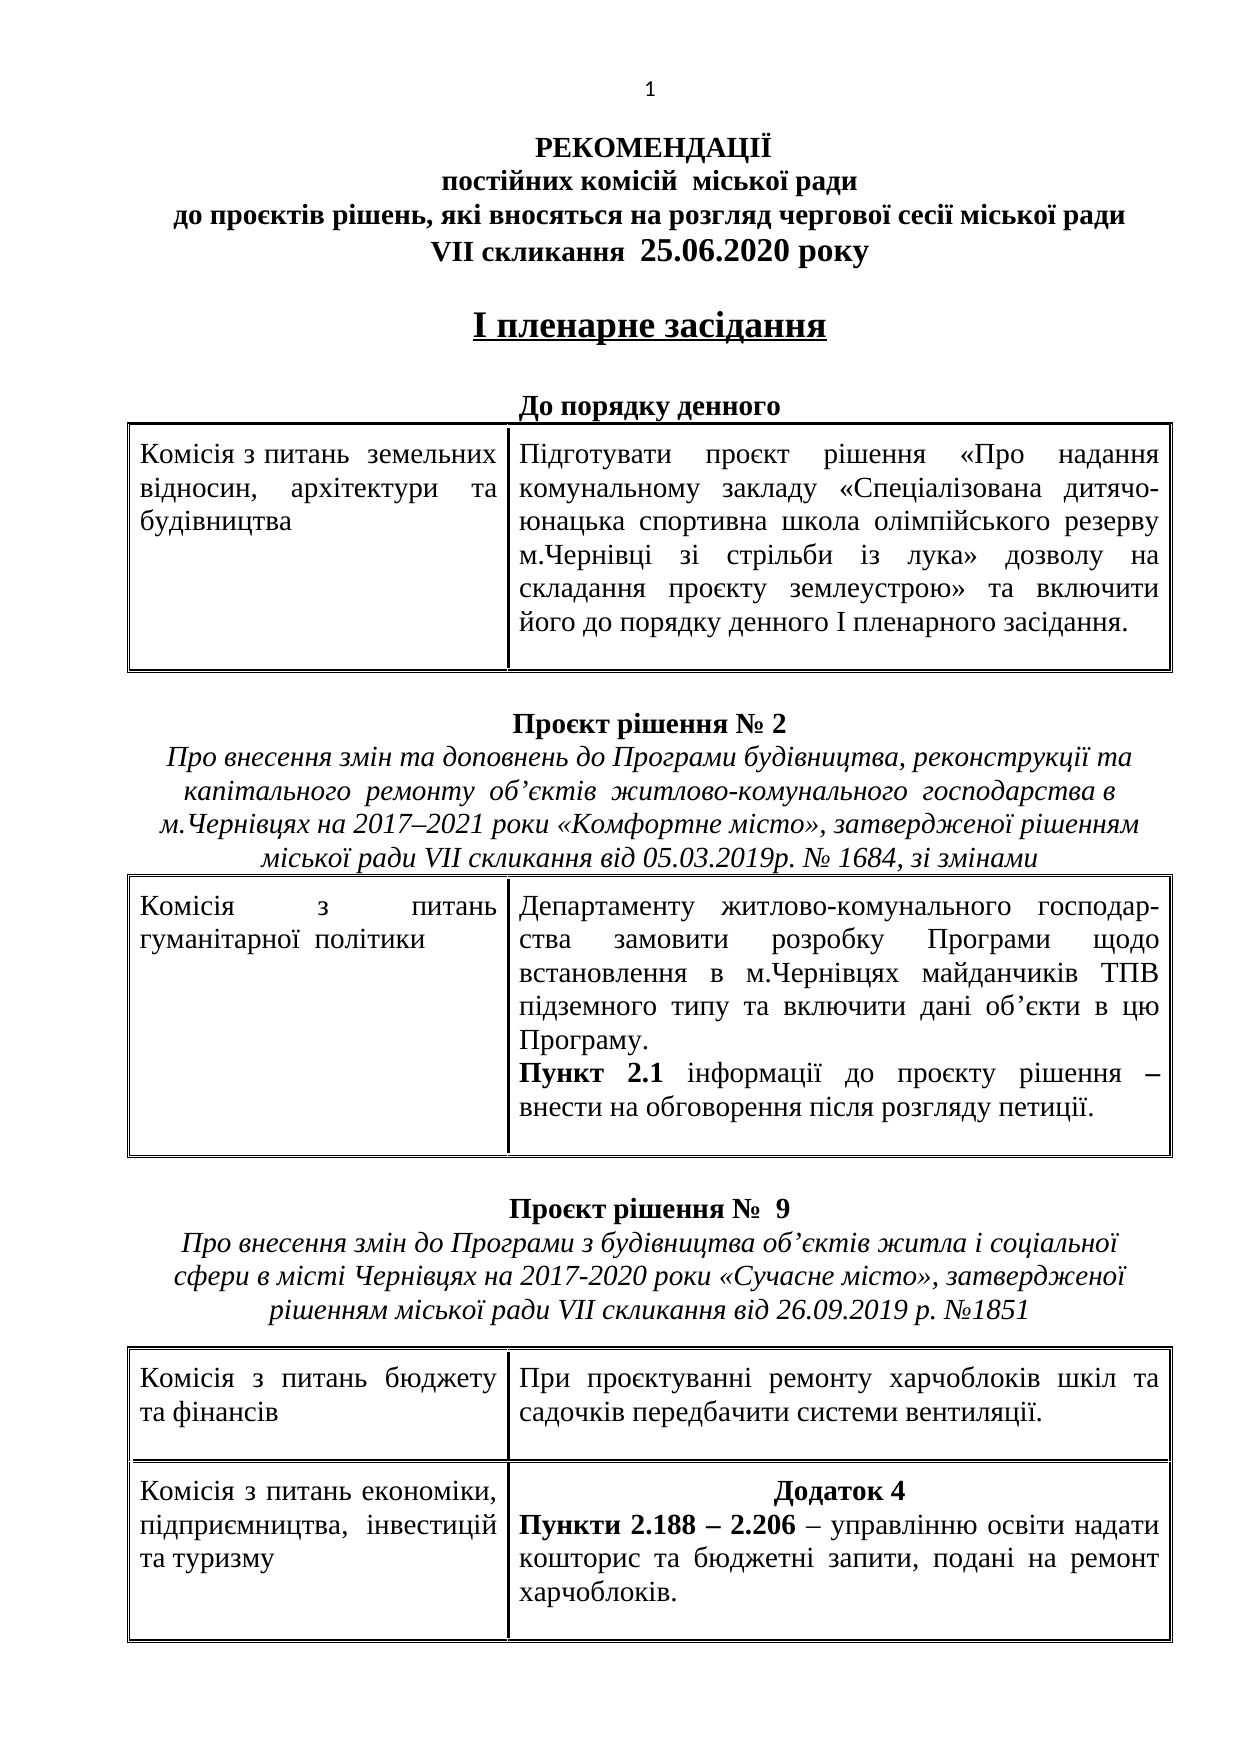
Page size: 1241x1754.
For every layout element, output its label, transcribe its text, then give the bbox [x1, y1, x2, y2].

text VІІ скликання 25.06.2020 року [148, 230, 1152, 269]
text Про внесення змін до Програми з будівництва об’єктів житла і соціальної сфери в місті Чернівцях на 2017-2020 роки «Сучасне місто», затвердженої рішенням міської ради VIІ скликання від 26.09.2019 р. №1851 [1030, 1225, 1152, 1325]
text І пленарне засідання [148, 302, 1152, 345]
text Проєкт рішення № 9 [148, 1191, 1152, 1225]
table_header Комісія з питань земельних відносин, архітектури та будівництва [130, 424, 508, 669]
table_header При проєктуванні ремонту харчоблоків шкіл та садочків передбачити системи вентиляції. [508, 1350, 1169, 1459]
table_header Департаменту житлово-комунального господар-ства замовити розробку Програми щодо встановлення в м.Чернівцях майданчиків ТПВ підземного типу та включити дані об’єкти в цю Програму. Пункт 2.1 інформації до проєкту рішення – внести на обговорення після розгляду петиції. [508, 877, 1169, 1154]
text до проєктів рішень, які вносяться на розгляд чергової сесії міської ради [148, 197, 1152, 230]
table_cell Додаток 4 Пункти 2.188 – 2.206 – управлінню освіти надати кошторис та бюджетні запити, подані на ремонт харчоблоків. [508, 1459, 1170, 1639]
text Про внесення змін та доповнень до Програми будівництва, реконструкції та капітального ремонту об’єктів житлово-комунального господарства в м.Чернівцях на 2017–2021 роки «Комфортне місто», затвердженої рішенням міської ради VIІ скликання від 05.03.2019р. № 1684, зі змінами [148, 739, 1152, 874]
text Проєкт рішення № 2 [148, 706, 1152, 739]
table_cell Комісія з питань економіки, підприємництва, інвестицій та туризму [130, 1459, 508, 1639]
table_header Підготувати проєкт рішення «Про надання комунальному закладу «Спеціалізована дитячо-юнацька спортивна школа олімпійського резерву м.Чернівці зі стрільби із лука» дозволу на складання проєкту землеустрою» та включити його до порядку денного І пленарного засідання. [508, 425, 1169, 669]
table_header Комісія з питань гуманітарної політики [129, 875, 508, 1154]
table_header Комісія з питань бюджету та фінансів [130, 1348, 508, 1459]
text До порядку денного [148, 388, 1152, 422]
text РЕКОМЕНДАЦІЇ постійних комісій міської ради [148, 130, 1152, 197]
